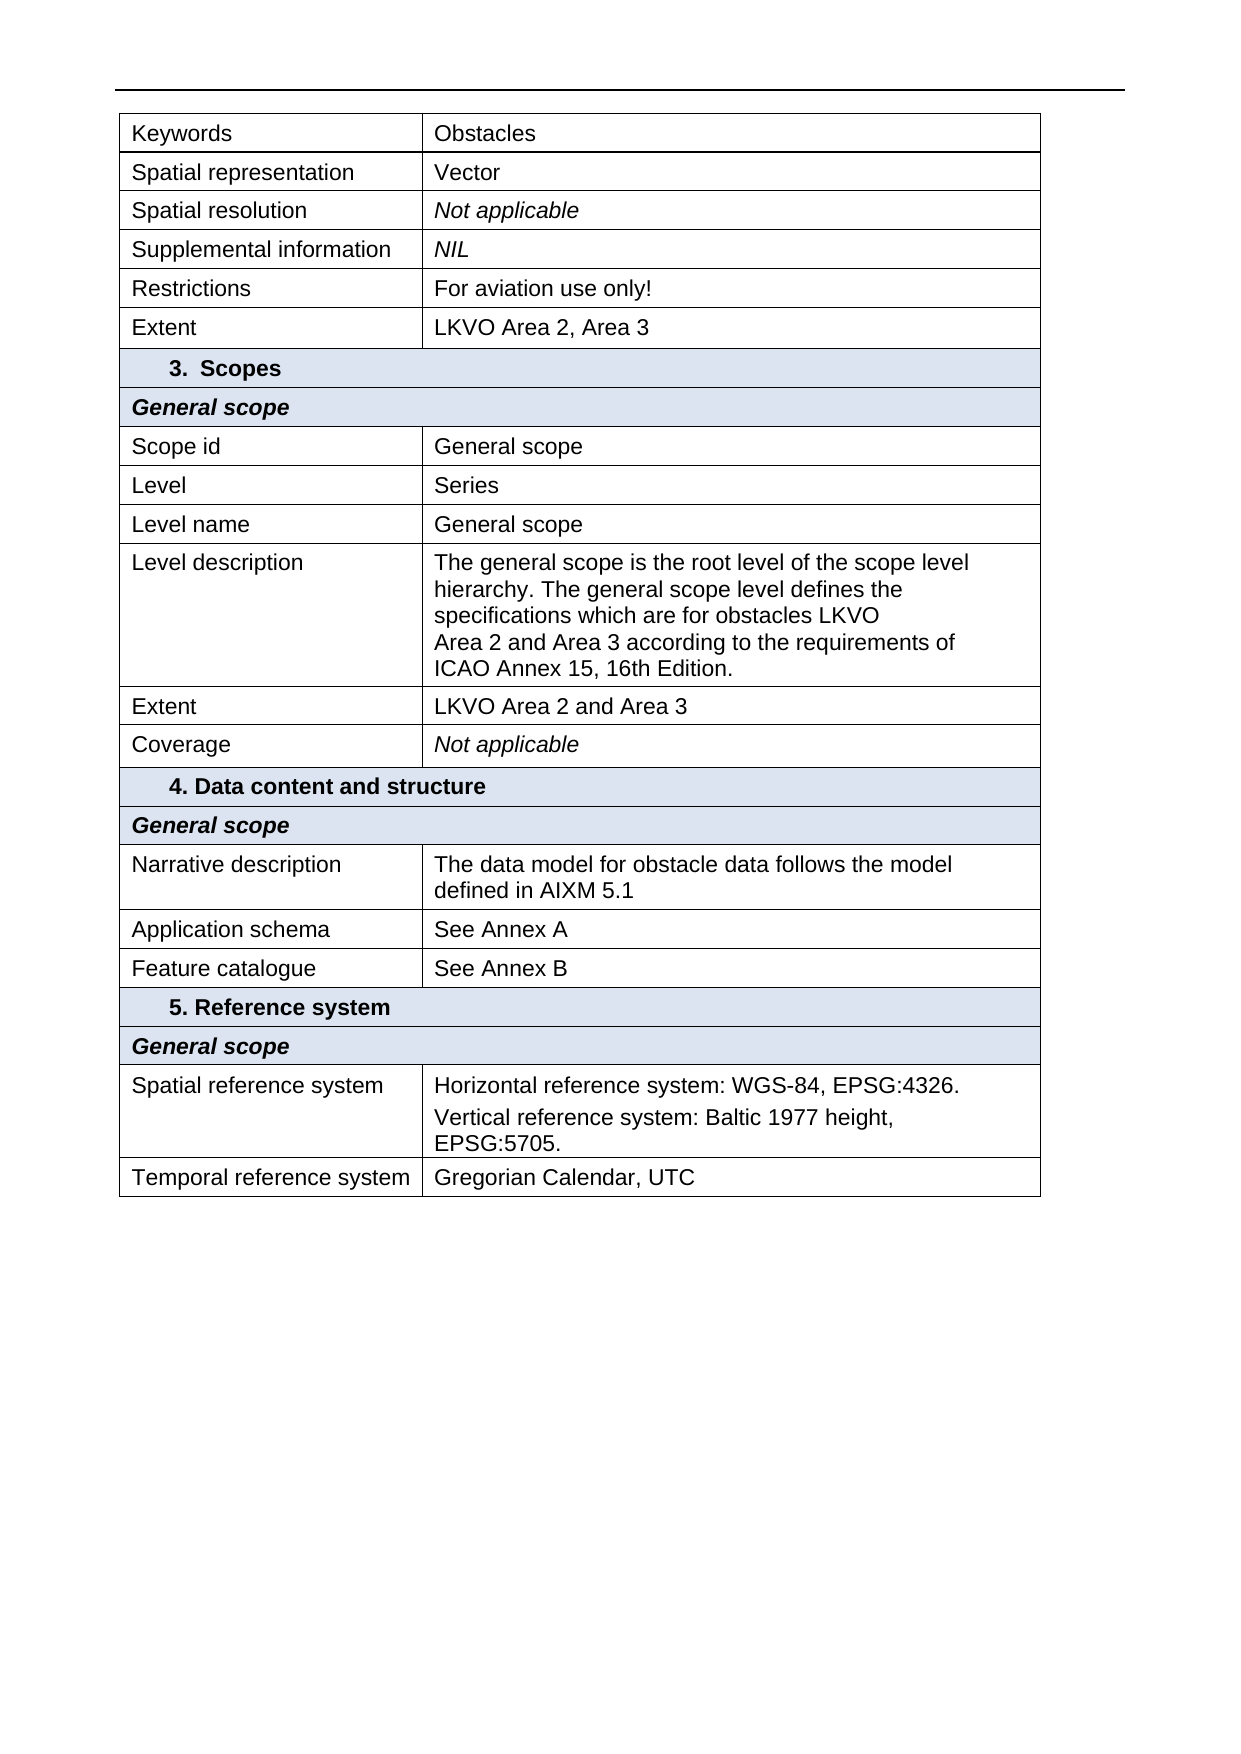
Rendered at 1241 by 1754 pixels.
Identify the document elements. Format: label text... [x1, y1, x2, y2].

table_cell Not applicable [423, 725, 1040, 767]
table_cell General scope [120, 388, 1040, 426]
table_cell Vector [423, 153, 1040, 190]
table_cell Scope id [120, 427, 422, 465]
table_cell LKVO Area 2, Area 3 [423, 308, 1040, 348]
table_cell General scope [120, 807, 1040, 844]
table_cell LKVO Area 2 and Area 3 [423, 687, 1040, 724]
table_cell Extent [120, 308, 422, 348]
table_cell Coverage [120, 725, 422, 767]
table_header Obstacles [423, 114, 1040, 151]
table_cell Extent [120, 687, 422, 724]
table_cell Application schema [120, 910, 422, 948]
table_cell For aviation use only! [423, 269, 1040, 307]
table_cell See Annex A [423, 910, 1040, 948]
table_cell Gregorian Calendar, UTC [423, 1158, 1040, 1196]
table_cell 5. Reference system [120, 988, 1040, 1026]
table_cell Level name [120, 505, 422, 542]
table_cell Narrative description [120, 845, 422, 909]
table_cell Horizontal reference system: WGS-84, EPSG:4326. Vertical reference system: Baltic 1977 height, EPSG:5705. [423, 1065, 1040, 1157]
table_cell See Annex B [423, 949, 1040, 987]
table_cell Temporal reference system [120, 1158, 422, 1196]
table_cell General scope [423, 427, 1040, 465]
table_cell The data model for obstacle data follows the model defined in AIXM 5.1 [423, 845, 1040, 909]
table_cell Spatial reference system [120, 1065, 422, 1157]
table_cell Supplemental information [120, 230, 422, 268]
table_cell General scope [120, 1027, 1040, 1064]
table_cell Restrictions [120, 269, 422, 307]
table_cell Level description [120, 544, 422, 686]
table_cell Series [423, 466, 1040, 504]
table_header Keywords [120, 114, 422, 151]
table_cell Spatial resolution [120, 191, 422, 229]
table_cell The general scope is the root level of the scope level hierarchy. The general scope level defines the specifications which are for obstacles LKVO Area 2 and Area 3 according to the requirements of ICAO Annex 15, 16th Edition. [423, 544, 1040, 686]
table_cell Spatial representation [120, 153, 422, 190]
table_cell NIL [423, 230, 1040, 268]
table_cell 3. Scopes [120, 349, 1040, 387]
table_cell General scope [423, 505, 1040, 542]
table_cell 4. Data content and structure [120, 768, 1040, 806]
table_cell Level [120, 466, 422, 504]
table_cell Not applicable [423, 191, 1040, 229]
table_cell Feature catalogue [120, 949, 422, 987]
